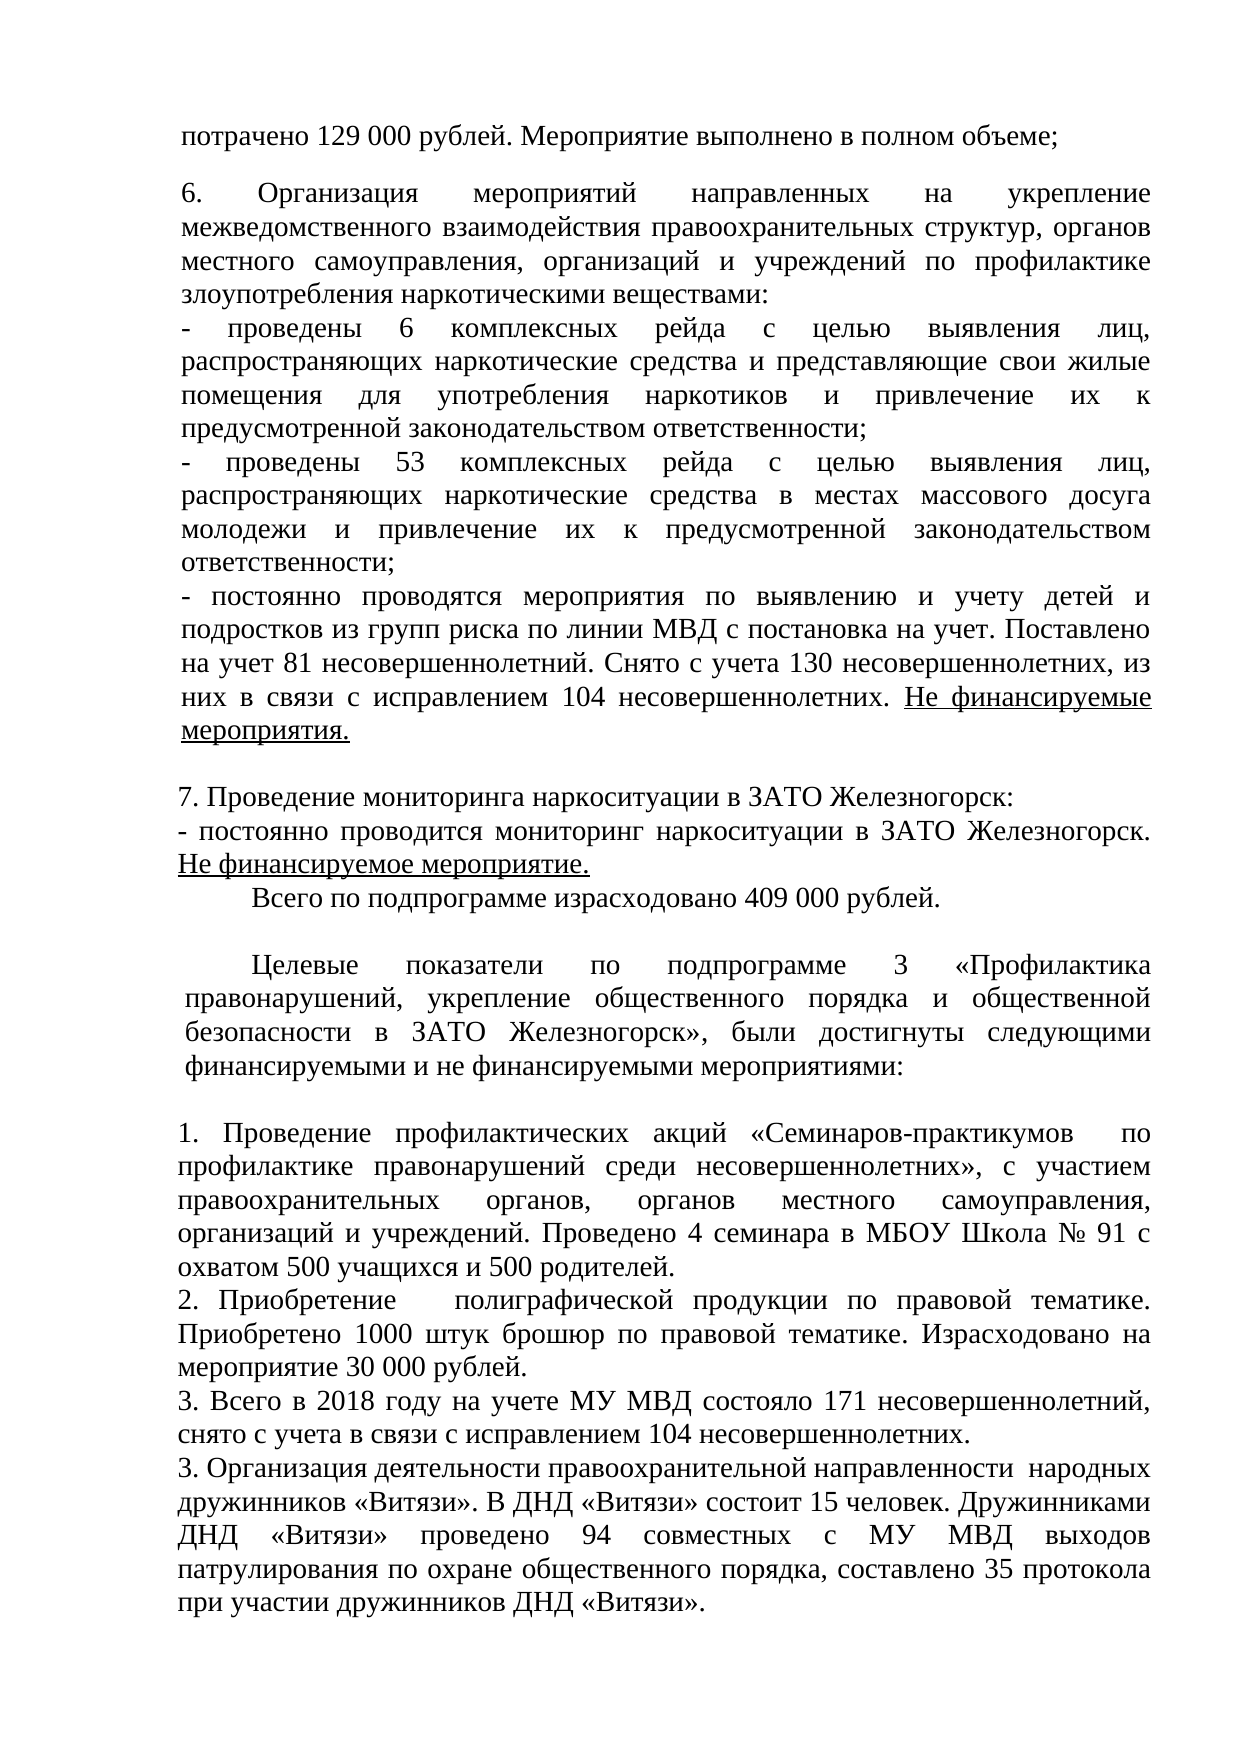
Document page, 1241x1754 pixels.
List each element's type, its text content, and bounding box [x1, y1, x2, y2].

text 3. Организация деятельности правоохранительной направленности народных дружинников «Витязи». В ДНД «Витязи» состоит 15 человек. Дружинниками ДНД «Витязи» проведено 94 совместных с МУ МВД выходов патрулирования по охране общественного порядка, составлено 35 протокола при участии дружинников ДНД «Витязи». [177, 1450, 1152, 1618]
list Всего по подпрограмме израсходовано 409 000 рублей. [177, 880, 1152, 913]
text - проведены 6 комплексных рейда с целью выявления лиц, распространяющих наркотические средства и представляющие свои жилые помещения для употребления наркотиков и привлечение их к предусмотренной законодательством ответственности; [181, 310, 1152, 444]
text 6. Организация мероприятий направленных на укрепление межведомственного взаимодействия правоохранительных структур, органов местного самоуправления, организаций и учреждений по профилактике злоупотребления наркотическими веществами: [181, 176, 1152, 310]
text - постоянно проводятся мероприятия по выявлению и учету детей и подростков из групп риска по линии МВД с постановка на учет. Поставлено на учет 81 несовершеннолетний. Снято с учета 130 несовершеннолетних, из них в связи с исправлением 104 несовершеннолетних. Не финансируемые мероприятия. [181, 578, 1152, 746]
text 7. Проведение мониторинга наркоситуации в ЗАТО Железногорск: [177, 779, 1152, 813]
text - проведены 53 комплексных рейда с целью выявления лиц, распространяющих наркотические средства в местах массового досуга молодежи и привлечение их к предусмотренной законодательством ответственности; [181, 444, 1152, 578]
text 3. Всего в 2018 году на учете МУ МВД состояло 171 несовершеннолетний, снято с учета в связи с исправлением 104 несовершеннолетних. [177, 1383, 1152, 1450]
text - постоянно проводится мониторинг наркоситуации в ЗАТО Железногорск. Не финансируемое мероприятие. [177, 813, 1152, 880]
text 1. Проведение профилактических акций «Семинаров-практикумов по профилактике правонарушений среди несовершеннолетних», с участием правоохранительных органов, органов местного самоуправления, организаций и учреждений. Проведено 4 семинара в МБОУ Школа № 91 с охватом 500 учащихся и 500 родителей. [177, 1115, 1152, 1282]
text Целевые показатели по подпрограмме 3 «Профилактика правонарушений, укрепление общественного порядка и общественной безопасности в ЗАТО Железногорск», были достигнуты следующими финансируемыми и не финансируемыми мероприятиями: [184, 947, 1152, 1081]
text 2. Приобретение полиграфической продукции по правовой тематике. Приобретено 1000 штук брошюр по правовой тематике. Израсходовано на мероприятие 30 000 рублей. [177, 1282, 1152, 1383]
